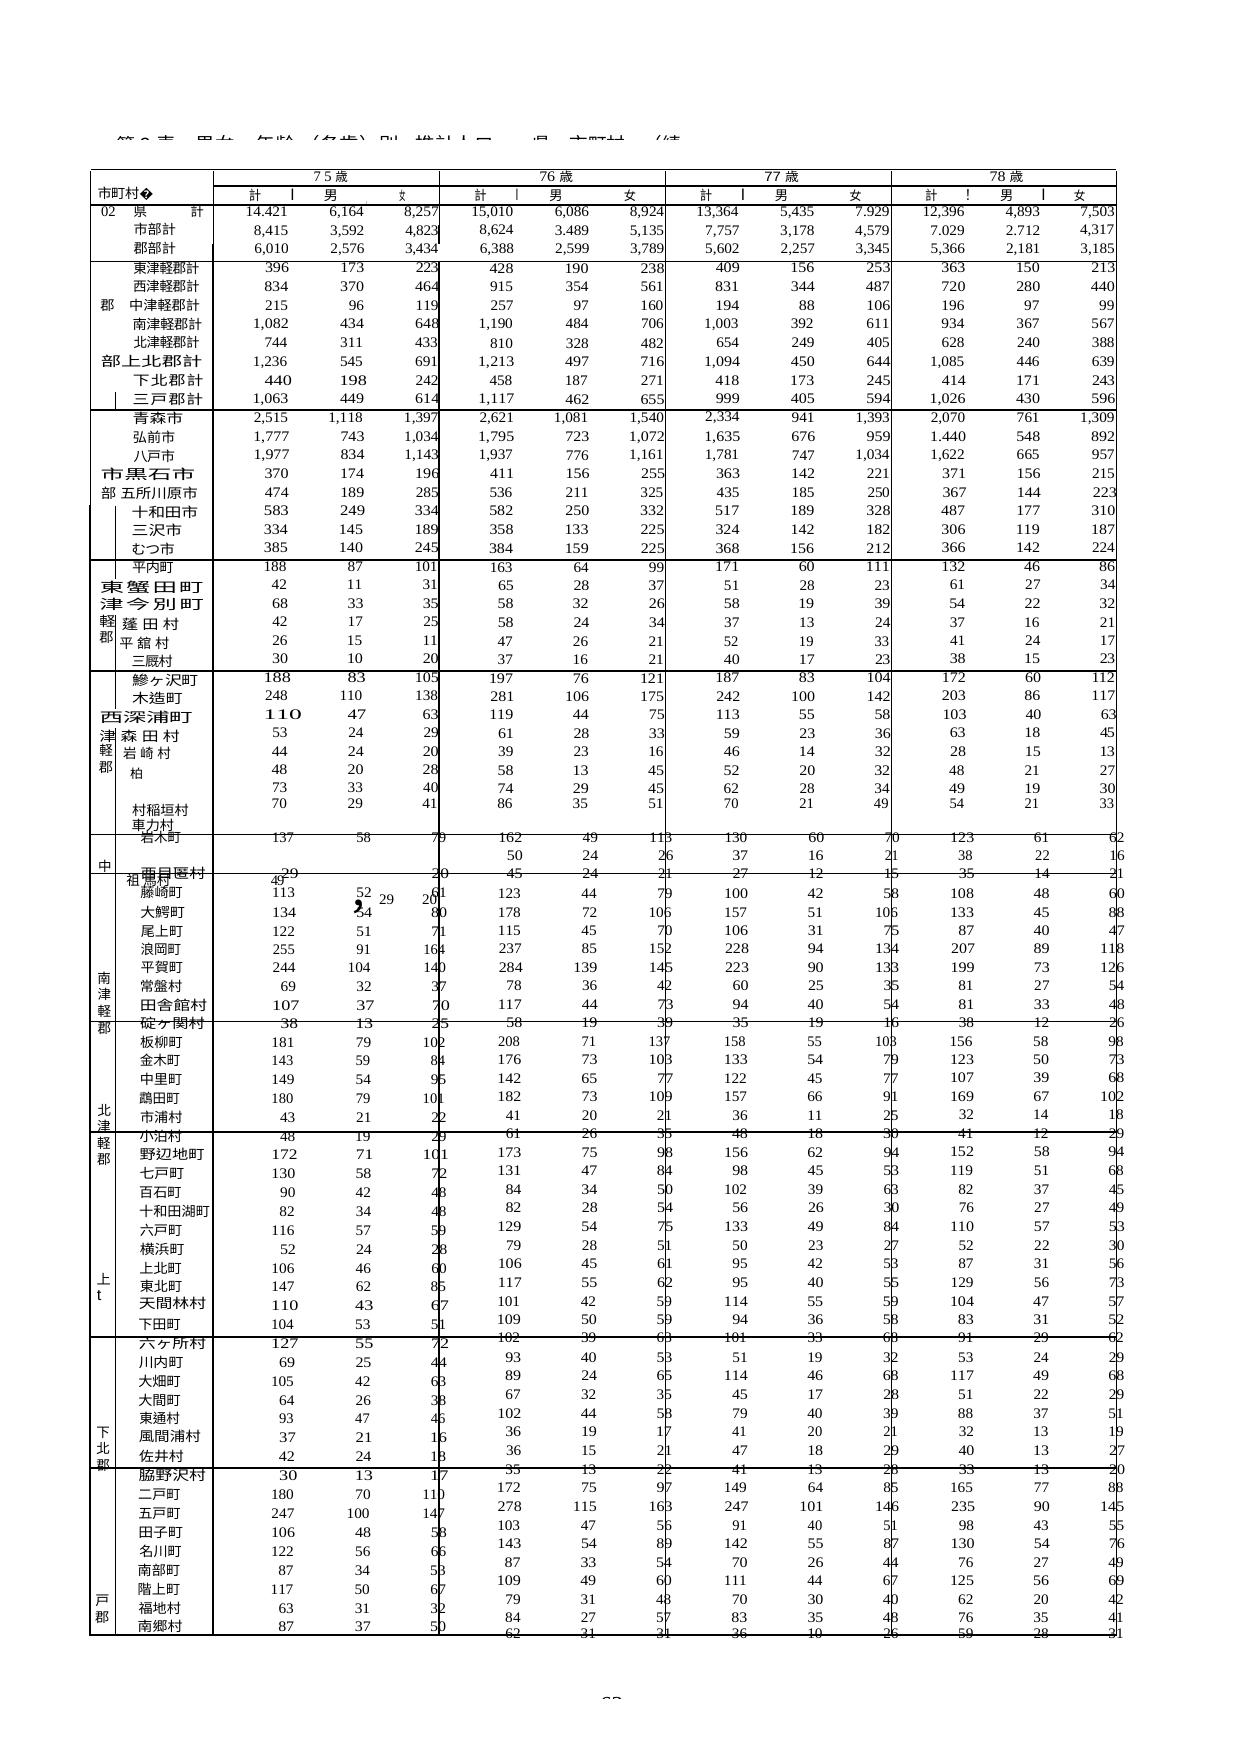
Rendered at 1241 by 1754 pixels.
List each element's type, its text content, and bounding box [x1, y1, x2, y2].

text 中 祖 馬村 49 [98, 857, 286, 889]
text 戸郡 [95, 1592, 110, 1626]
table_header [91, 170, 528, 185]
text 上t 郡 [96, 1271, 111, 1304]
text 南津軽郡 [97, 970, 112, 1037]
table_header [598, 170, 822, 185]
text ，29 20 [337, 861, 1240, 933]
text 下北郡 [96, 1424, 111, 1474]
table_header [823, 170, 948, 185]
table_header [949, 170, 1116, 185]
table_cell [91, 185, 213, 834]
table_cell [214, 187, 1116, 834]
text 北津軽郡 [97, 1102, 112, 1169]
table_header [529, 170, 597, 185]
